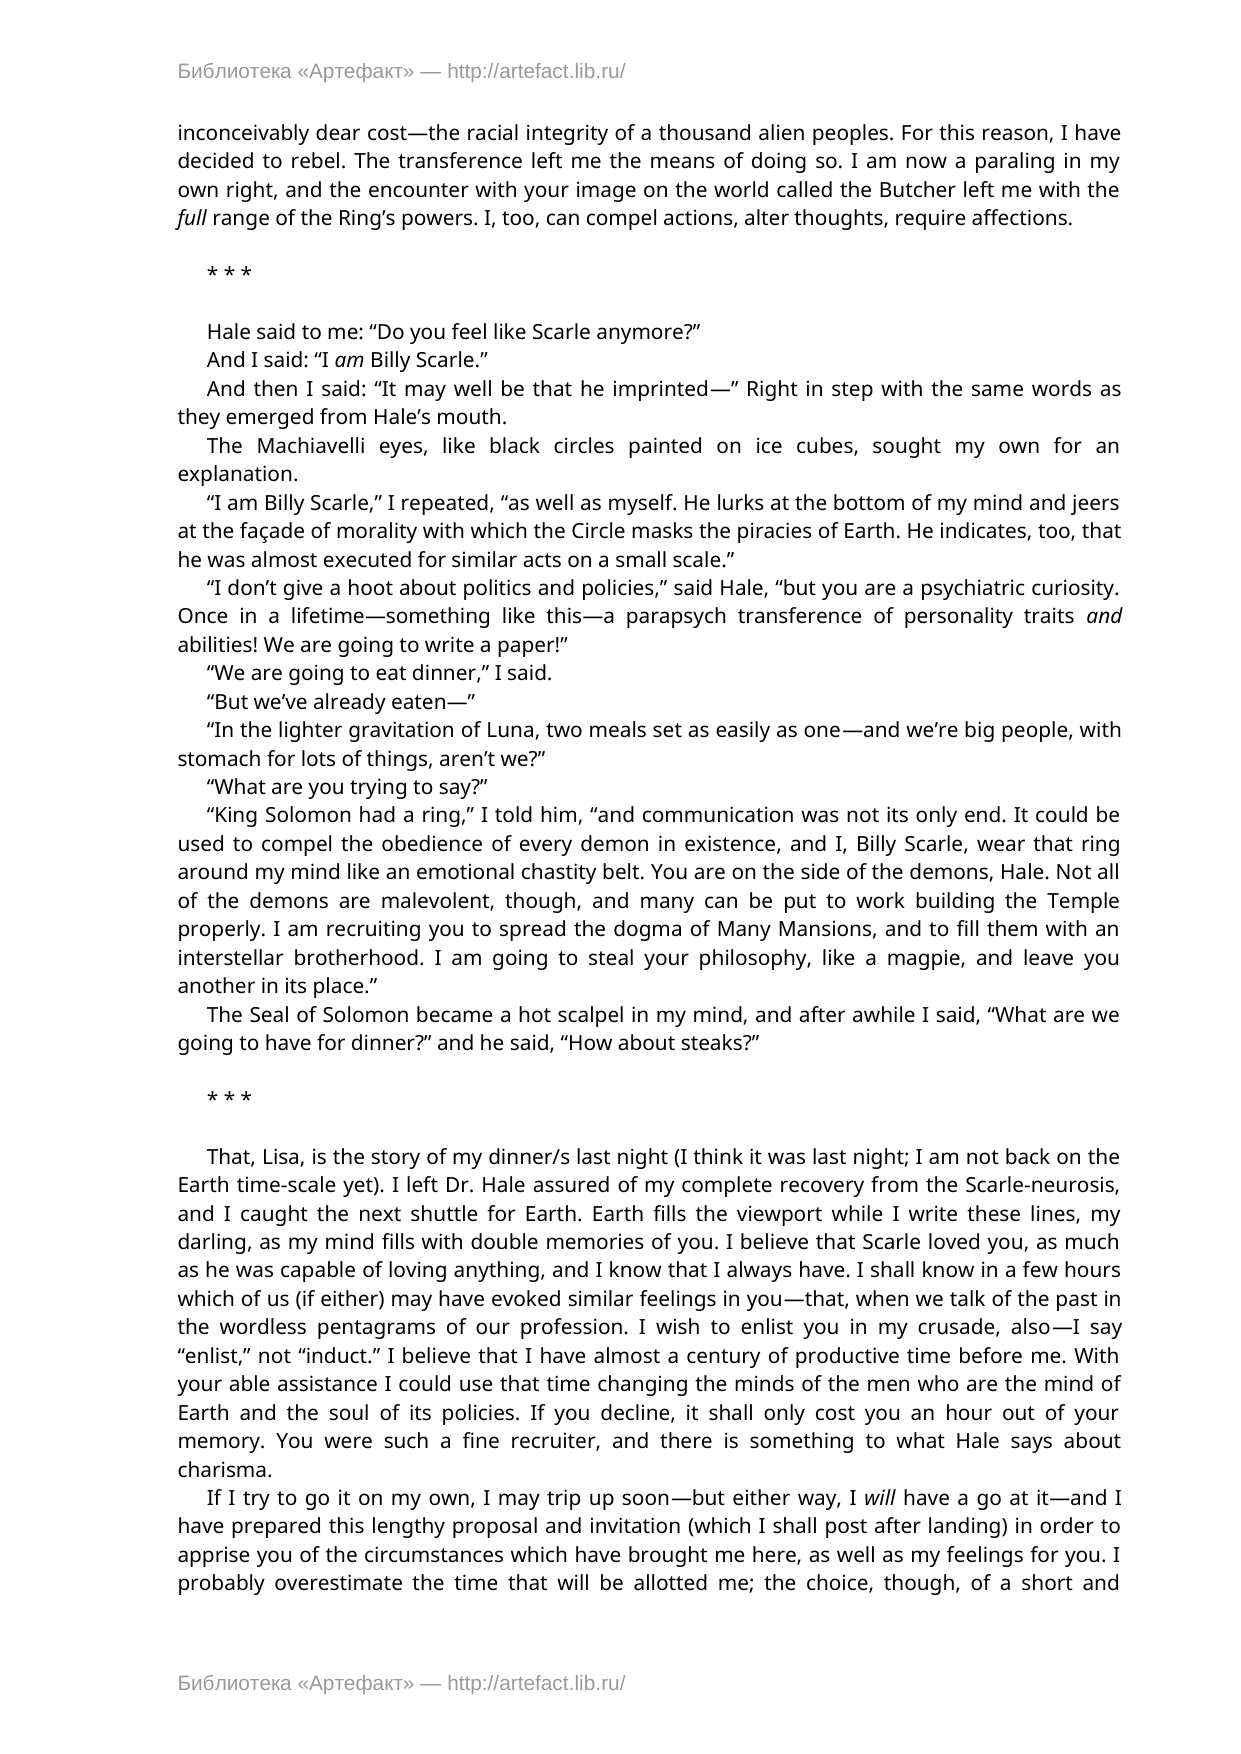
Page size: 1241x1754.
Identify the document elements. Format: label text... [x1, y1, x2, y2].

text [177, 1483, 1122, 1597]
text And then I said: “It may well be that he imprinted⁠—” Right in step with the same words as they emerged from Hale’s mouth. [177, 374, 1122, 431]
text Hale said to me: “Do you feel like Scarle anymore?” [177, 317, 1122, 346]
text “What are you trying to say?” [177, 772, 1122, 801]
text “But we’ve already eaten⁠—” [177, 687, 1122, 715]
text * * * [177, 1085, 1122, 1113]
text “We are going to eat dinner,” I said. [177, 658, 1122, 687]
text “In the lighter gravitation of Luna, two meals set as easily as one⁠—and we’re big people, with stomach for lots of things, aren’t we?” [177, 715, 1122, 772]
text The Seal of Solomon became a hot scalpel in my mind, and after awhile I said, “What are we going to have for dinner?” and he said, “How about steaks?” [177, 1000, 1122, 1057]
text * * * [177, 260, 1122, 289]
text That, Lisa, is the story of my dinner/s last night (I think it was last night; I am not back on the Earth time-scale yet). I left Dr. Hale assured of my complete recovery from the Scarle-neurosis, and I caught the next shuttle for Earth. Earth fills the viewport while I write these lines, my darling, as my mind fills with double memories of you. I believe that Scarle loved you, as much as he was capable of loving anything, and I know that I always have. I shall know in a few hours which of us (if either) may have evoked similar feelings in you⁠—that, when we talk of the past in the wordless pentagrams of our profession. I wish to enlist you in my crusade, also⁠—I say “enlist,” not “induct.” I believe that I have almost a century of productive time before me. With your able assistance I could use that time changing the minds of the men who are the mind of Earth and the soul of its policies. If you decline, it shall only cost you an hour out of your memory. You were such a fine recruiter, and there is something to what Hale says about charisma. [177, 1142, 1122, 1483]
text “King Solomon had a ring,” I told him, “and communication was not its only end. It could be used to compel the obedience of every demon in existence, and I, Billy Scarle, wear that ring around my mind like an emotional chastity belt. You are on the side of the demons, Hale. Not all of the demons are malevolent, though, and many can be put to work building the Temple properly. I am recruiting you to spread the dogma of Many Mansions, and to fill them with an interstellar brotherhood. I am going to steal your philosophy, like a magpie, and leave you another in its place.” [177, 801, 1122, 1000]
text “I am Billy Scarle,” I repeated, “as well as myself. He lurks at the bottom of my mind and jeers at the façade of morality with which the Circle masks the piracies of Earth. He indicates, too, that he was almost executed for similar acts on a small scale.” [177, 488, 1122, 573]
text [177, 118, 1122, 232]
text “I don’t give a hoot about politics and policies,” said Hale, “but you are a psychiatric curiosity. Once in a lifetime⁠—something like this⁠—a parapsych transference of personality traits and abilities! We are going to write a paper!” [177, 573, 1122, 658]
text And I said: “I am Billy Scarle.” [177, 346, 1122, 374]
text The Machiavelli eyes, like black circles painted on ice cubes, sought my own for an explanation. [177, 431, 1122, 488]
